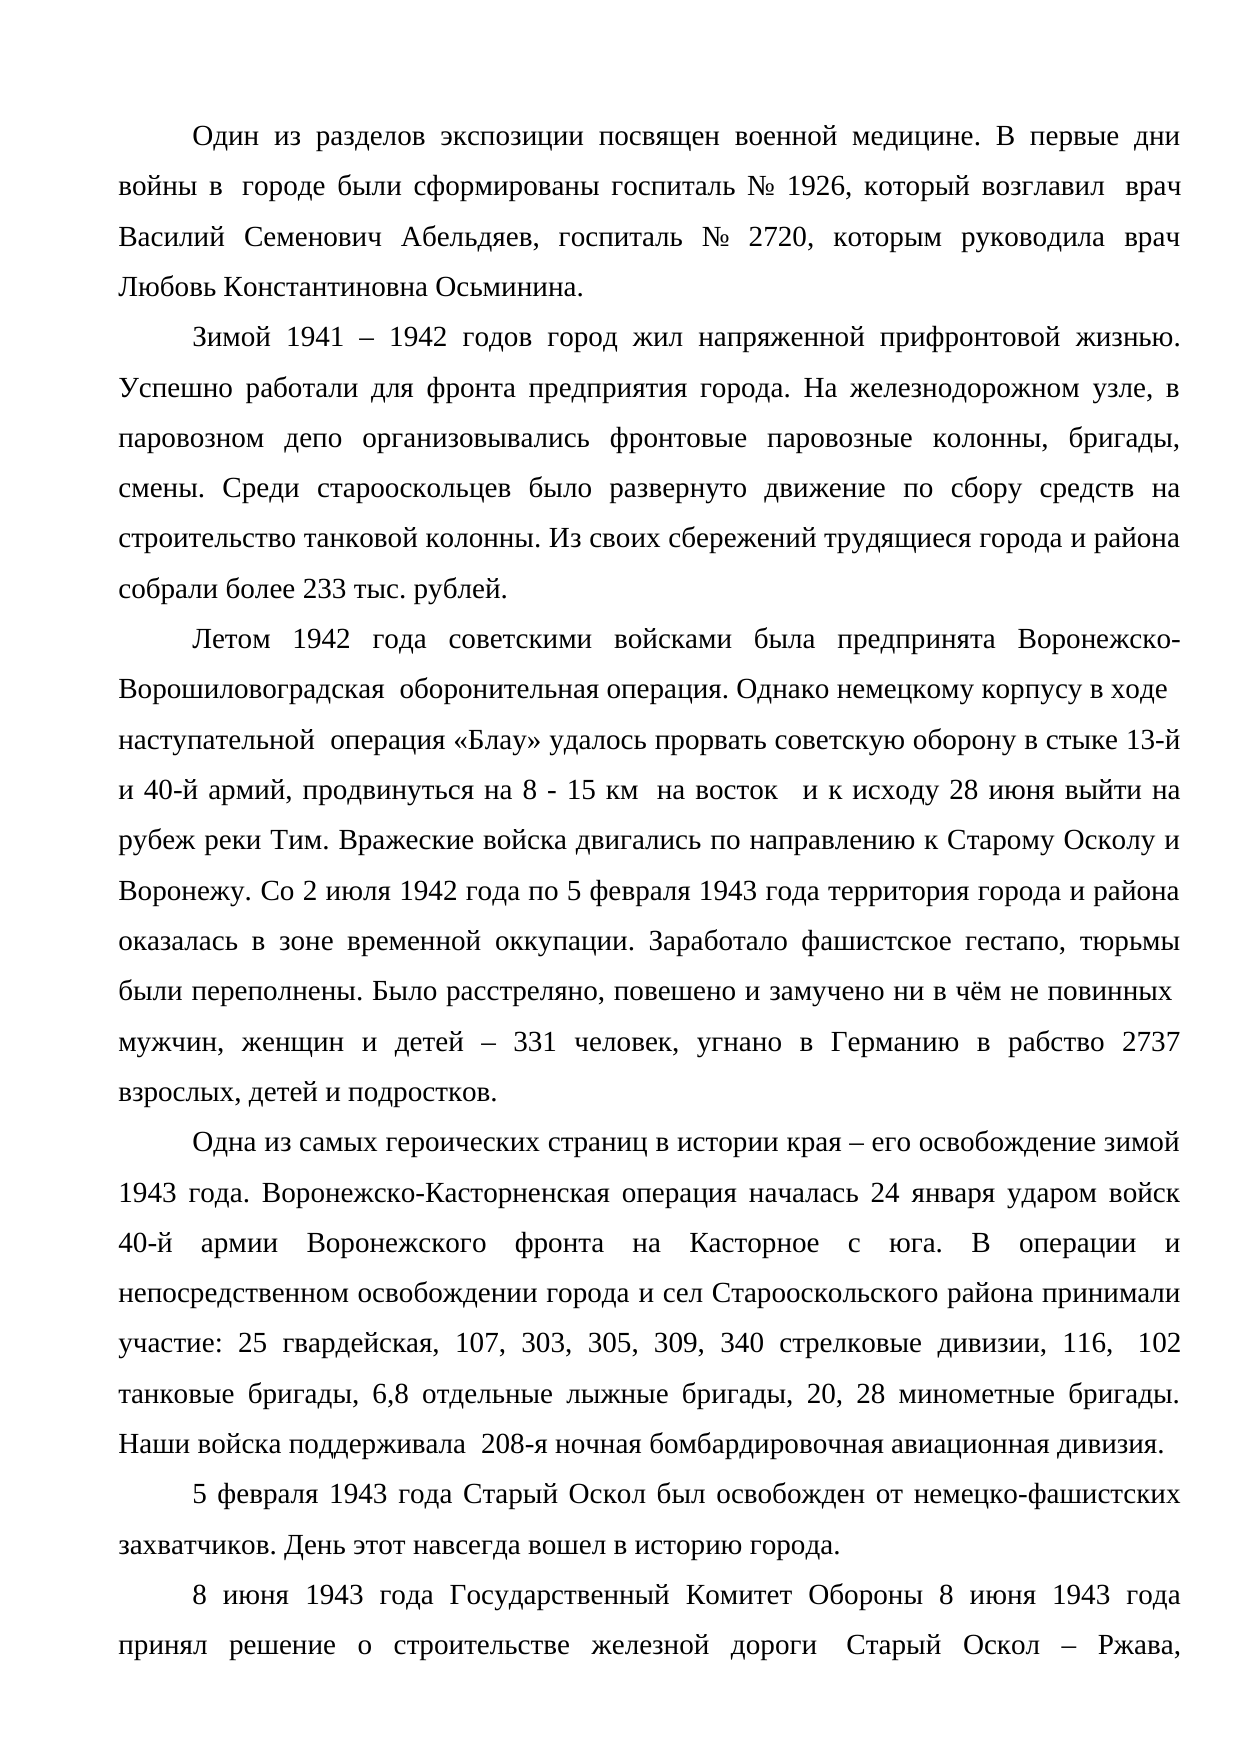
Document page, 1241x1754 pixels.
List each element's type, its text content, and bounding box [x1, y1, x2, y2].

text Зимой 1941 – 1942 годов город жил напряженной прифронтовой жизнью. Успешно работали для фронта предприятия города. На железнодорожном узле, в паровозном депо организовывались фронтовые паровозные колонны, бригады, смены. Среди старооскольцев было развернуто движение по сбору средств на строительство танковой колонны. Из своих сбережений трудящиеся города и района собрали более 233 тыс. рублей. [118, 319, 1181, 604]
text Один из разделов экспозиции посвящен военной медицине. В первые дни войны в городе были сформированы госпиталь № 1926, который возглавил врач Василий Семенович Абельдяев, госпиталь № 2720, которым руководила врач Любовь Константиновна Осьминина. [118, 118, 1181, 303]
text 5 февраля 1943 года Старый Оскол был освобожден от немецко-фашистских захватчиков. День этот навсегда вошел в историю города. [118, 1477, 1181, 1560]
text Летом 1942 года советскими войсками была предпринята Воронежско-Ворошиловоградская оборонительная операция. Однако немецкому корпусу в ходе наступательной операция «Блау» удалось прорвать советскую оборону в стыке 13-й и 40-й армий, продвинуться на 8 - 15 км на восток и к исходу 28 июня выйти на рубеж реки Тим. Вражеские войска двигались по направлению к Старому Осколу и Воронежу. Со 2 июля 1942 года по 5 февраля 1943 года территория города и района оказалась в зоне временной оккупации. Заработало фашистское гестапо, тюрьмы были переполнены. Было расстреляно, повешено и замучено ни в чём не повинных мужчин, женщин и детей – 331 человек, угнано в Германию в рабство 2737 взрослых, детей и подростков. [118, 621, 1181, 1108]
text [118, 1577, 1181, 1661]
text Одна из самых героических страниц в истории края – его освобождение зимой 1943 года. Воронежско-Касторненская операция началась 24 января ударом войск 40-й армии Воронежского фронта на Касторное с юга. В операции и непосредственном освобождении города и сел Старооскольского района принимали участие: 25 гвардейская, 107, 303, 305, 309, 340 стрелковые дивизии, 116, 102 танковые бригады, 6,8 отдельные лыжные бригады, 20, 28 минометные бригады. Наши войска поддерживала 208-я ночная бомбардировочная авиационная дивизия. [118, 1124, 1181, 1460]
